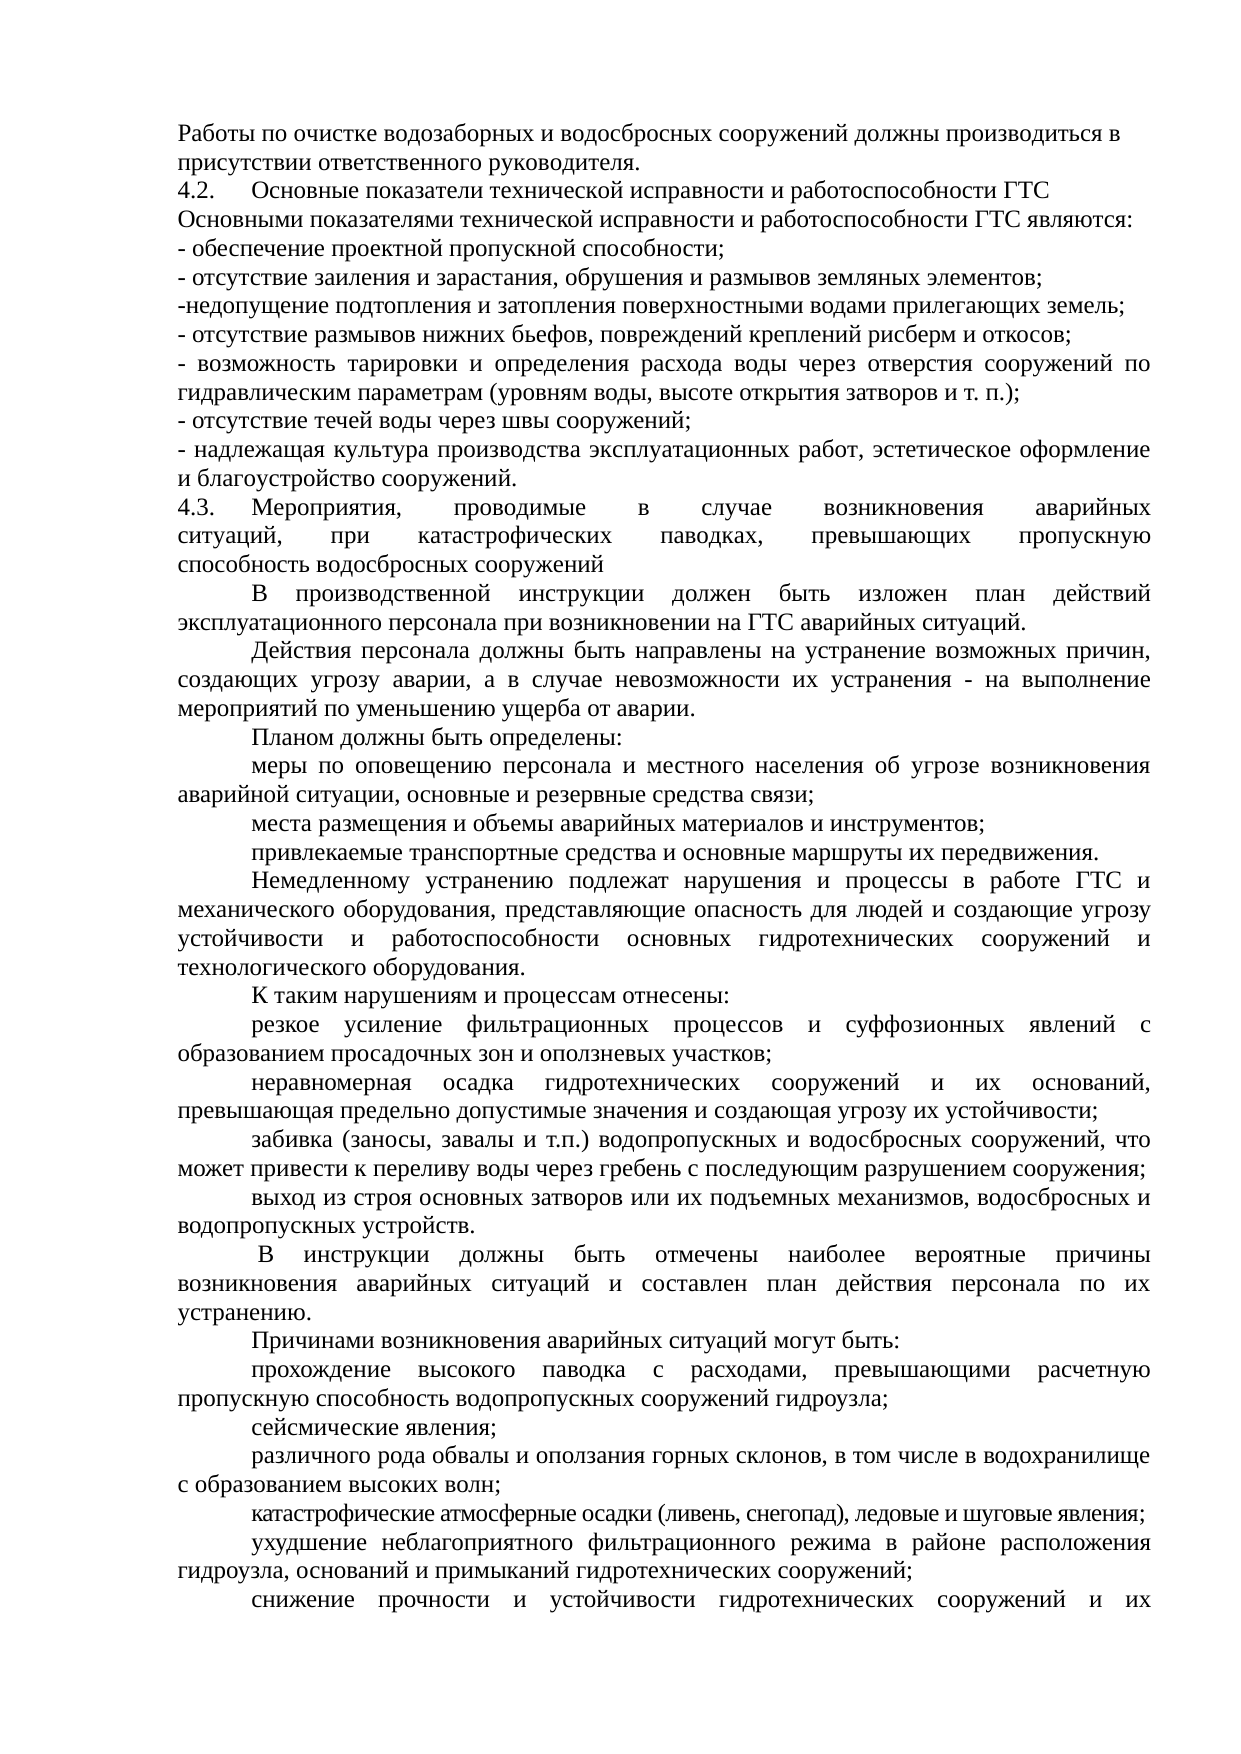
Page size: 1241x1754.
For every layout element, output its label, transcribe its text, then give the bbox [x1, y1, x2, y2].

text К таким нарушениям и процессам отнесены: [177, 981, 1152, 1009]
text меры по оповещению персонала и местного населения об угрозе возникновения аварийной ситуации, основные и резервные средства связи; [177, 751, 1152, 808]
text привлекаемые транспортные средства и основные маршруты их передвижения. [177, 837, 1152, 866]
text выход из строя основных затворов или их подъемных механизмов, водосбросных и водопропускных устройств. [177, 1182, 1152, 1239]
text - отсутствие размывов нижних бьефов, повреждений креплений рисберм и откосов; [177, 319, 1152, 348]
text В производственной инструкции должен быть изложен план действий эксплуатационного персонала при возникновении на ГТС аварийных ситуаций. [177, 578, 1152, 636]
text места размещения и объемы аварийных материалов и инструментов; [177, 808, 1152, 837]
text -недопущение подтопления и затопления поверхностными водами прилегающих земель; [177, 291, 1152, 319]
text Немедленному устранению подлежат нарушения и процессы в работе ГТС и механического оборудования, представляющие опасность для людей и создающие угрозу устойчивости и работоспособности основных гидротехнических сооружений и технологического оборудования. [177, 866, 1152, 981]
text ухудшение неблагоприятного фильтрационного режима в районе расположения гидроузла, оснований и примыканий гидротехнических сооружений; [177, 1527, 1152, 1584]
text Основными показателями технической исправности и работоспособности ГТС являются: [177, 204, 1152, 233]
text - обеспечение проектной пропускной способности; [177, 233, 1152, 262]
text Действия персонала должны быть направлены на устранение возможных причин, создающих угрозу аварии, а в случае невозможности их устранения - на выполнение мероприятий по уменьшению ущерба от аварии. [177, 636, 1152, 722]
text Работы по очистке водозаборных и водосбросных сооружений должны производиться в присутствии ответственного руководителя. [177, 118, 1152, 176]
text Причинами возникновения аварийных ситуаций могут быть: [177, 1326, 1152, 1354]
text резкое усиление фильтрационных процессов и суффозионных явлений с образованием просадочных зон и оползневых участков; [177, 1009, 1152, 1067]
text - отсутствие заиления и зарастания, обрушения и размывов земляных элементов; [177, 262, 1152, 291]
text неравномерная осадка гидротехнических сооружений и их оснований, превышающая предельно допустимые значения и создающая угрозу их устойчивости; [177, 1067, 1152, 1124]
text забивка (заносы, завалы и т.п.) водопропускных и водосбросных сооружений, что может привести к переливу воды через гребень с последующим разрушением сооружения; [177, 1124, 1152, 1182]
text - возможность тарировки и определения расхода воды через отверстия сооружений по гидравлическим параметрам (уровням воды, высоте открытия затворов и т. п.); [177, 348, 1152, 406]
text катастрофические атмосферные осадки (ливень, снегопад), ледовые и шуговые явления; [177, 1498, 1152, 1527]
text 4.3. Мероприятия, проводимые в случае возникновения аварийных ситуаций, при катастрофических паводках, превышающих пропускную способность водосбросных сооружений [177, 492, 1152, 578]
text 4.2. Основные показатели технической исправности и работоспособности ГТС [177, 176, 1152, 204]
text прохождение высокого паводка с расходами, превышающими расчетную пропускную способность водопропускных сооружений гидроузла; [177, 1354, 1152, 1412]
text сейсмические явления; [177, 1412, 1152, 1441]
text - отсутствие течей воды через швы сооружений; [177, 406, 1152, 434]
text В инструкции должны быть отмечены наиболее вероятные причины возникновения аварийных ситуаций и составлен план действия персонала по их устранению. [177, 1239, 1152, 1326]
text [177, 1584, 1152, 1613]
text Планом должны быть определены: [177, 722, 1152, 751]
text - надлежащая культура производства эксплуатационных работ, эстетическое оформление и благоустройство сооружений. [177, 434, 1152, 492]
text различного рода обвалы и оползания горных склонов, в том числе в водохранилище с образованием высоких волн; [177, 1441, 1152, 1498]
